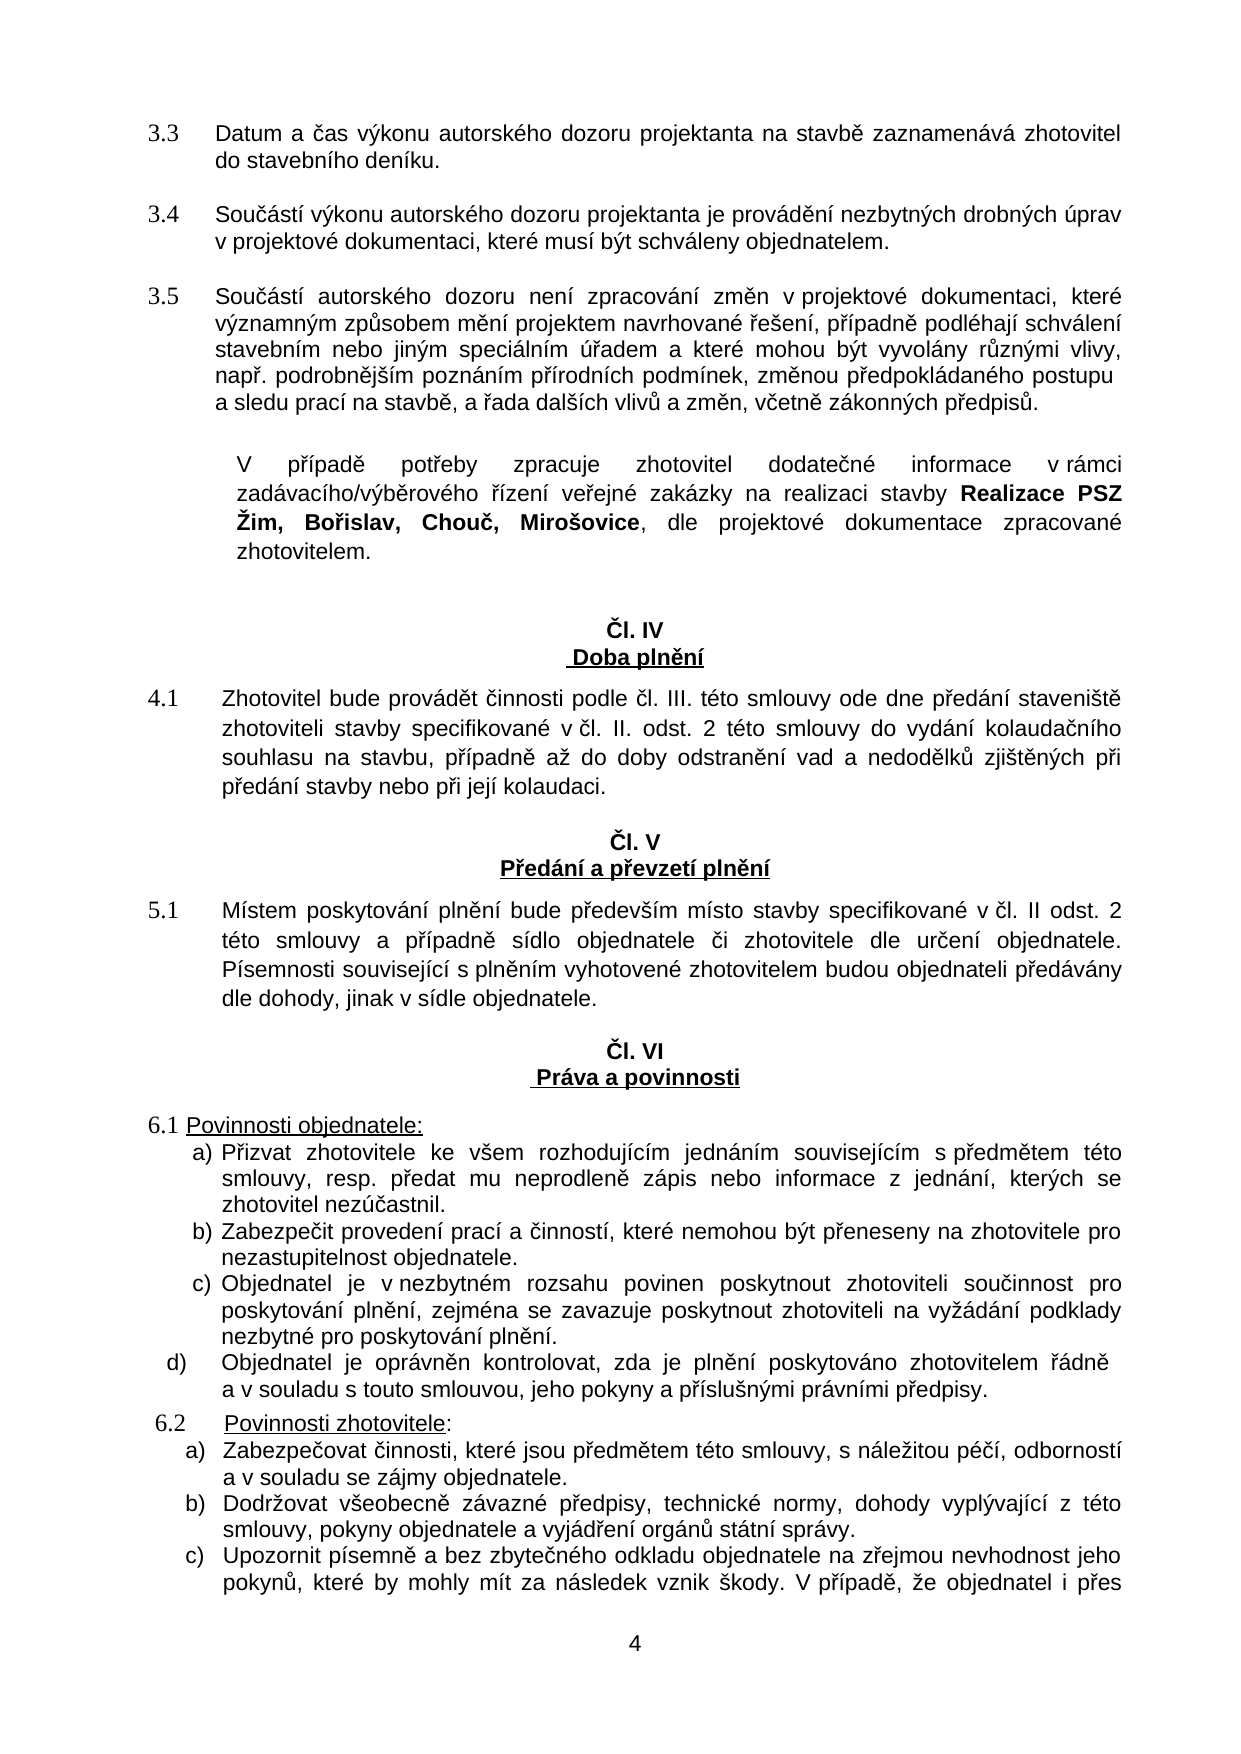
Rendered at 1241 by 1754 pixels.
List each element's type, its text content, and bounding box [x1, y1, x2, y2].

subtitle Čl. V [148, 829, 1122, 855]
list Povinnosti objednatele: [148, 1110, 1122, 1138]
list Součástí autorského dozoru není zpracování změn v projektové dokumentaci, které významným způsobem mění projektem navrhované řešení, případně podléhají schválení stavebním nebo jiným speciálním úřadem a které mohou být vyvolány různými vlivy, např. podrobnějším poznáním přírodních podmínek, změnou předpokládaného postupu a sledu prací na stavbě, a řada dalších vlivů a změn, včetně zákonných předpisů. [148, 281, 1122, 415]
list Zabezpečit provedení prací a činností, které nemohou být přeneseny na zhotovitele pro nezastupitelnost objednatele. [192, 1218, 1122, 1270]
list Zhotovitel bude provádět činnosti podle čl. III. této smlouvy ode dne předání staveniště zhotoviteli stavby specifikované v čl. II. odst. 2 této smlouvy do vydání kolaudačního souhlasu na stavbu, případně až do doby odstranění vad a nedodělků zjištěných při předání stavby nebo při její kolaudaci. [148, 683, 1122, 800]
subtitle Doba plnění [148, 643, 1122, 670]
subtitle Práva a povinnosti [148, 1064, 1122, 1090]
subtitle Čl. IV [148, 617, 1122, 643]
list Zabezpečovat činnosti, které jsou předmětem této smlouvy, s náležitou péčí, odborností a v souladu se zájmy objednatele. [185, 1437, 1122, 1490]
list Místem poskytování plnění bude především místo stavby specifikované v čl. II odst. 2 této smlouvy a případně sídlo objednatele či zhotovitele dle určení objednatele. Písemnosti související s plněním vyhotovené zhotovitelem budou objednateli předávány dle dohody, jinak v sídle objednatele. [148, 895, 1122, 1011]
list Povinnosti zhotovitele: [154, 1408, 1122, 1437]
list Objednatel je v nezbytném rozsahu povinen poskytnout zhotoviteli součinnost pro poskytování plnění, zejména se zavazuje poskytnout zhotoviteli na vyžádání podklady nezbytné pro poskytování plnění. [192, 1270, 1122, 1349]
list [185, 1542, 1122, 1595]
list Součástí výkonu autorského dozoru projektanta je provádění nezbytných drobných úprav v projektové dokumentaci, které musí být schváleny objednatelem. [148, 199, 1122, 255]
subtitle Čl. VI [148, 1038, 1122, 1064]
text V případě potřeby zpracuje zhotovitel dodatečné informace v rámci zadávacího/výběrového řízení veřejné zakázky na realizaci stavby Realizace PSZ Žim, Bořislav, Chouč, Mirošovice, dle projektové dokumentace zpracované zhotovitelem. [236, 448, 1122, 564]
list Přizvat zhotovitele ke všem rozhodujícím jednáním souvisejícím s předmětem této smlouvy, resp. předat mu neprodleně zápis nebo informace z jednání, kterých se zhotovitel nezúčastnil. [192, 1138, 1122, 1218]
list Dodržovat všeobecně závazné předpisy, technické normy, dohody vyplývající z této smlouvy, pokyny objednatele a vyjádření orgánů státní správy. [185, 1490, 1122, 1542]
subtitle Předání a převzetí plnění [148, 855, 1122, 882]
list Datum a čas výkonu autorského dozoru projektanta na stavbě zaznamenává zhotovitel do stavebního deníku. [148, 118, 1122, 173]
list Objednatel je oprávněn kontrolovat, zda je plnění poskytováno zhotovitelem řádně a v souladu s touto smlouvou, jeho pokyny a příslušnými právními předpisy. [166, 1349, 1122, 1402]
